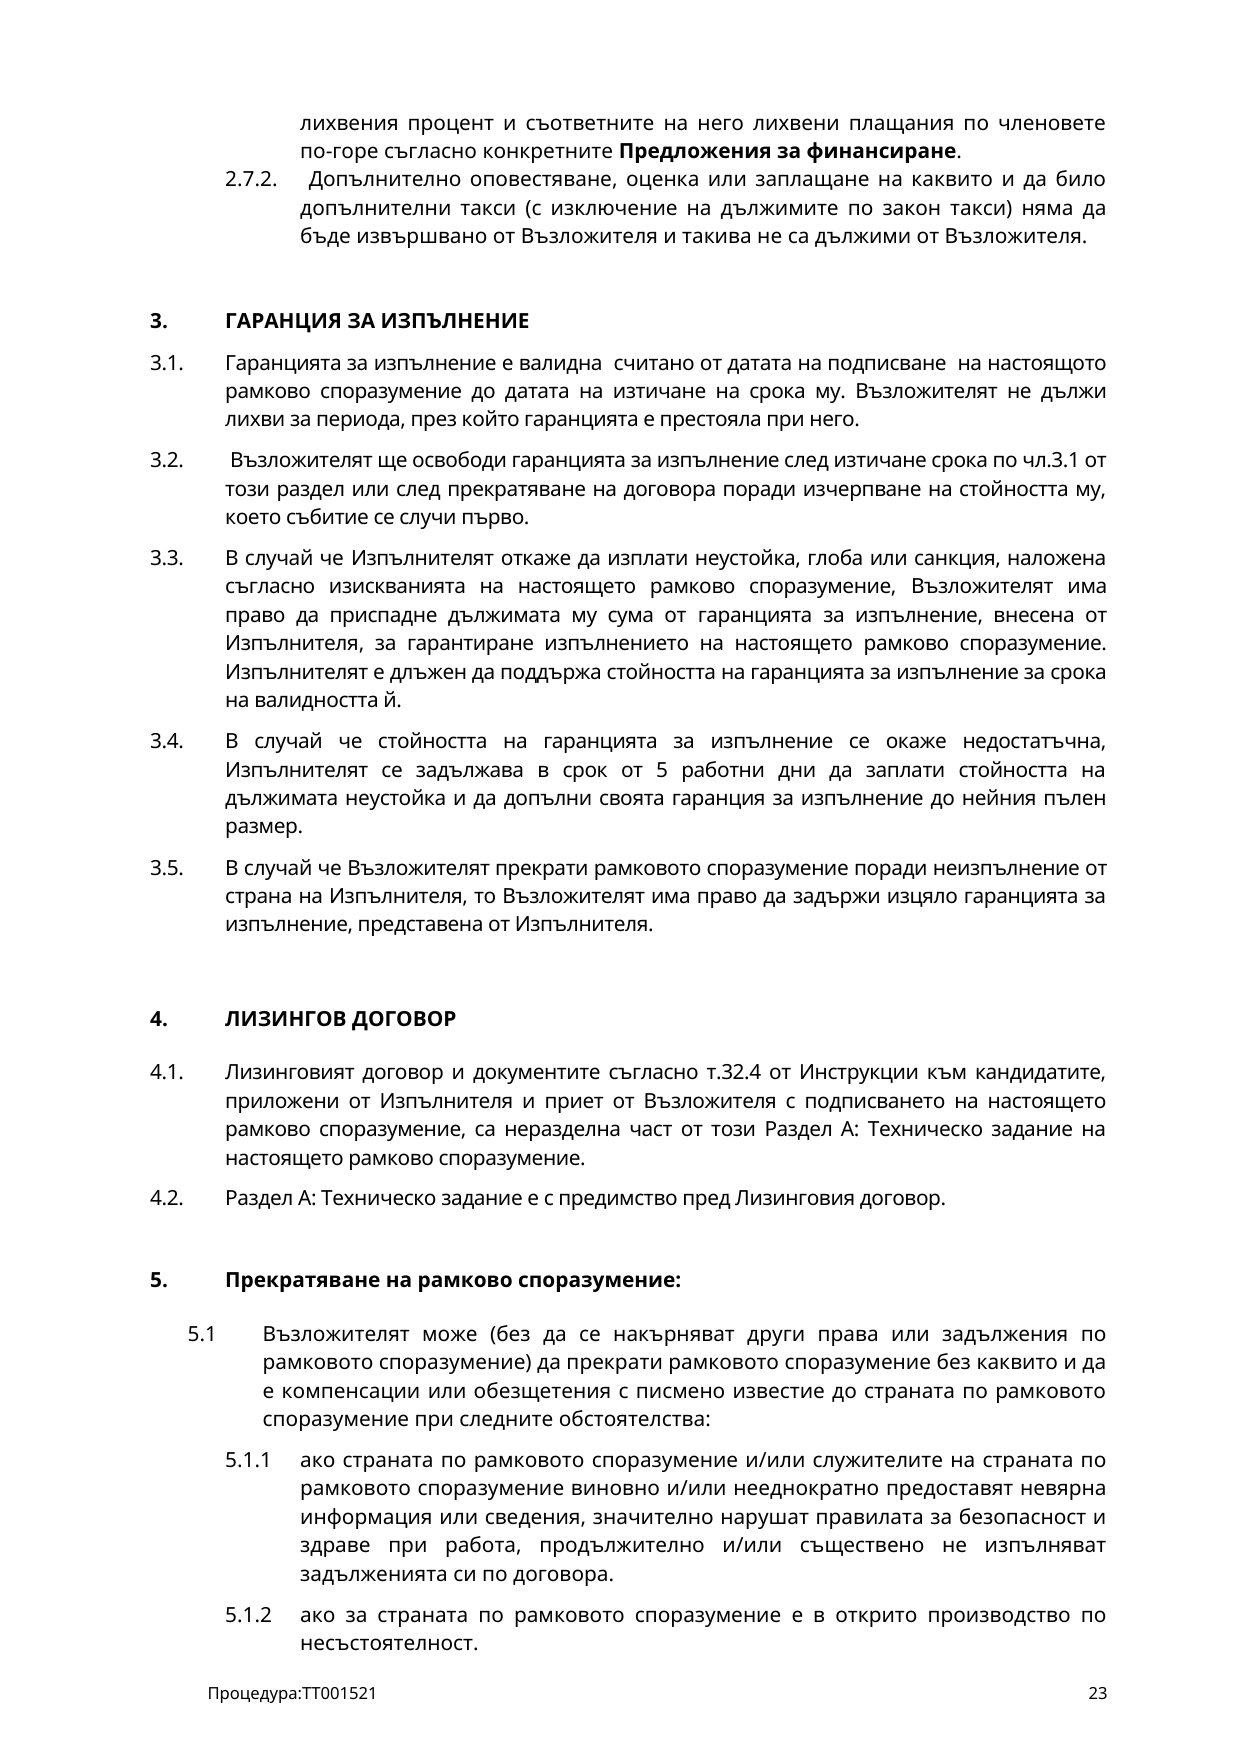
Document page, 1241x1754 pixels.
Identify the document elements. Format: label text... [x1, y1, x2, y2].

list Възложителят може (без да се накърняват други права или задължения по рамковото споразумение) да прекрати рамковото споразумение без каквито и да е компенсации или обезщетения с писмено известие до страната по рамковото споразумение при следните обстоятелства: [187, 1319, 1107, 1433]
list Гаранцията за изпълнение е валидна считано от датата на подписване на настоящото рамково споразумение до датата на изтичане на срока му. Възложителят не дължи лихви за периода, през който гаранцията е престояла при него. [150, 348, 1107, 433]
list ако страната по рамковото споразумение и/или служителите на страната по рамковото споразумение виновно и/или нееднократно предоставят невярна информация или сведения, значително нарушат правилата за безопасност и здраве при работа, продължително и/или съществено не изпълняват задълженията си по договора. [225, 1445, 1107, 1587]
list ГАРАНЦИЯ ЗА ИЗПЪЛНЕНИЕ [150, 307, 1107, 335]
list В случай че Възложителят прекрати рамковото споразумение поради неизпълнение от страна на Изпълнителя, то Възложителят има право да задържи изцяло гаранцията за изпълнение, представена от Изпълнителя. [150, 853, 1107, 938]
list ЛИЗИНГОВ ДОГОВОР [150, 1004, 1107, 1032]
list Лизинговият договор и документите съгласно т.32.4 от Инструкции към кандидатите, приложени от Изпълнителя и приет от Възложителя с подписването на настоящето рамково споразумение, са неразделна част от този Раздел А: Техническо задание на настоящето рамково споразумение. [150, 1057, 1107, 1171]
list В случай че стойността на гаранцията за изпълнение се окаже недостатъчна, Изпълнителят се задължава в срок от 5 работни дни да заплати стойността на дължимата неустойка и да допълни своята гаранция за изпълнение до нейния пълен размер. [150, 726, 1107, 840]
list В случай че Изпълнителят откаже да изплати неустойка, глоба или санкция, наложена съгласно изискванията на настоящето рамково споразумение, Възложителят има право да приспадне дължимата му сума от гаранцията за изпълнение, внесена от Изпълнителя, за гарантиране изпълнението на настоящето рамково споразумение. Изпълнителят е длъжен да поддържа стойността на гаранцията за изпълнение за срока на валидността й. [150, 543, 1107, 714]
list ако за страната по рамковото споразумение е в открито производство по несъстоятелност. [225, 1600, 1107, 1657]
list Прекратяване на рамково споразумение: [150, 1265, 1107, 1294]
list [225, 108, 1107, 164]
list Раздел А: Техническо задание е с предимство пред Лизинговия договор. [150, 1183, 1107, 1212]
list Възложителят ще освободи гаранцията за изпълнение след изтичане срока по чл.3.1 от този раздел или след прекратяване на договора поради изчерпване на стойността му, което събитие се случи първо. [150, 445, 1107, 531]
list Допълнително оповестяване, оценка или заплащане на каквито и да било допълнителни такси (с изключение на дължимите по закон такси) няма да бъде извършвано от Възложителя и такива не са дължими от Възложителя. [225, 164, 1107, 250]
